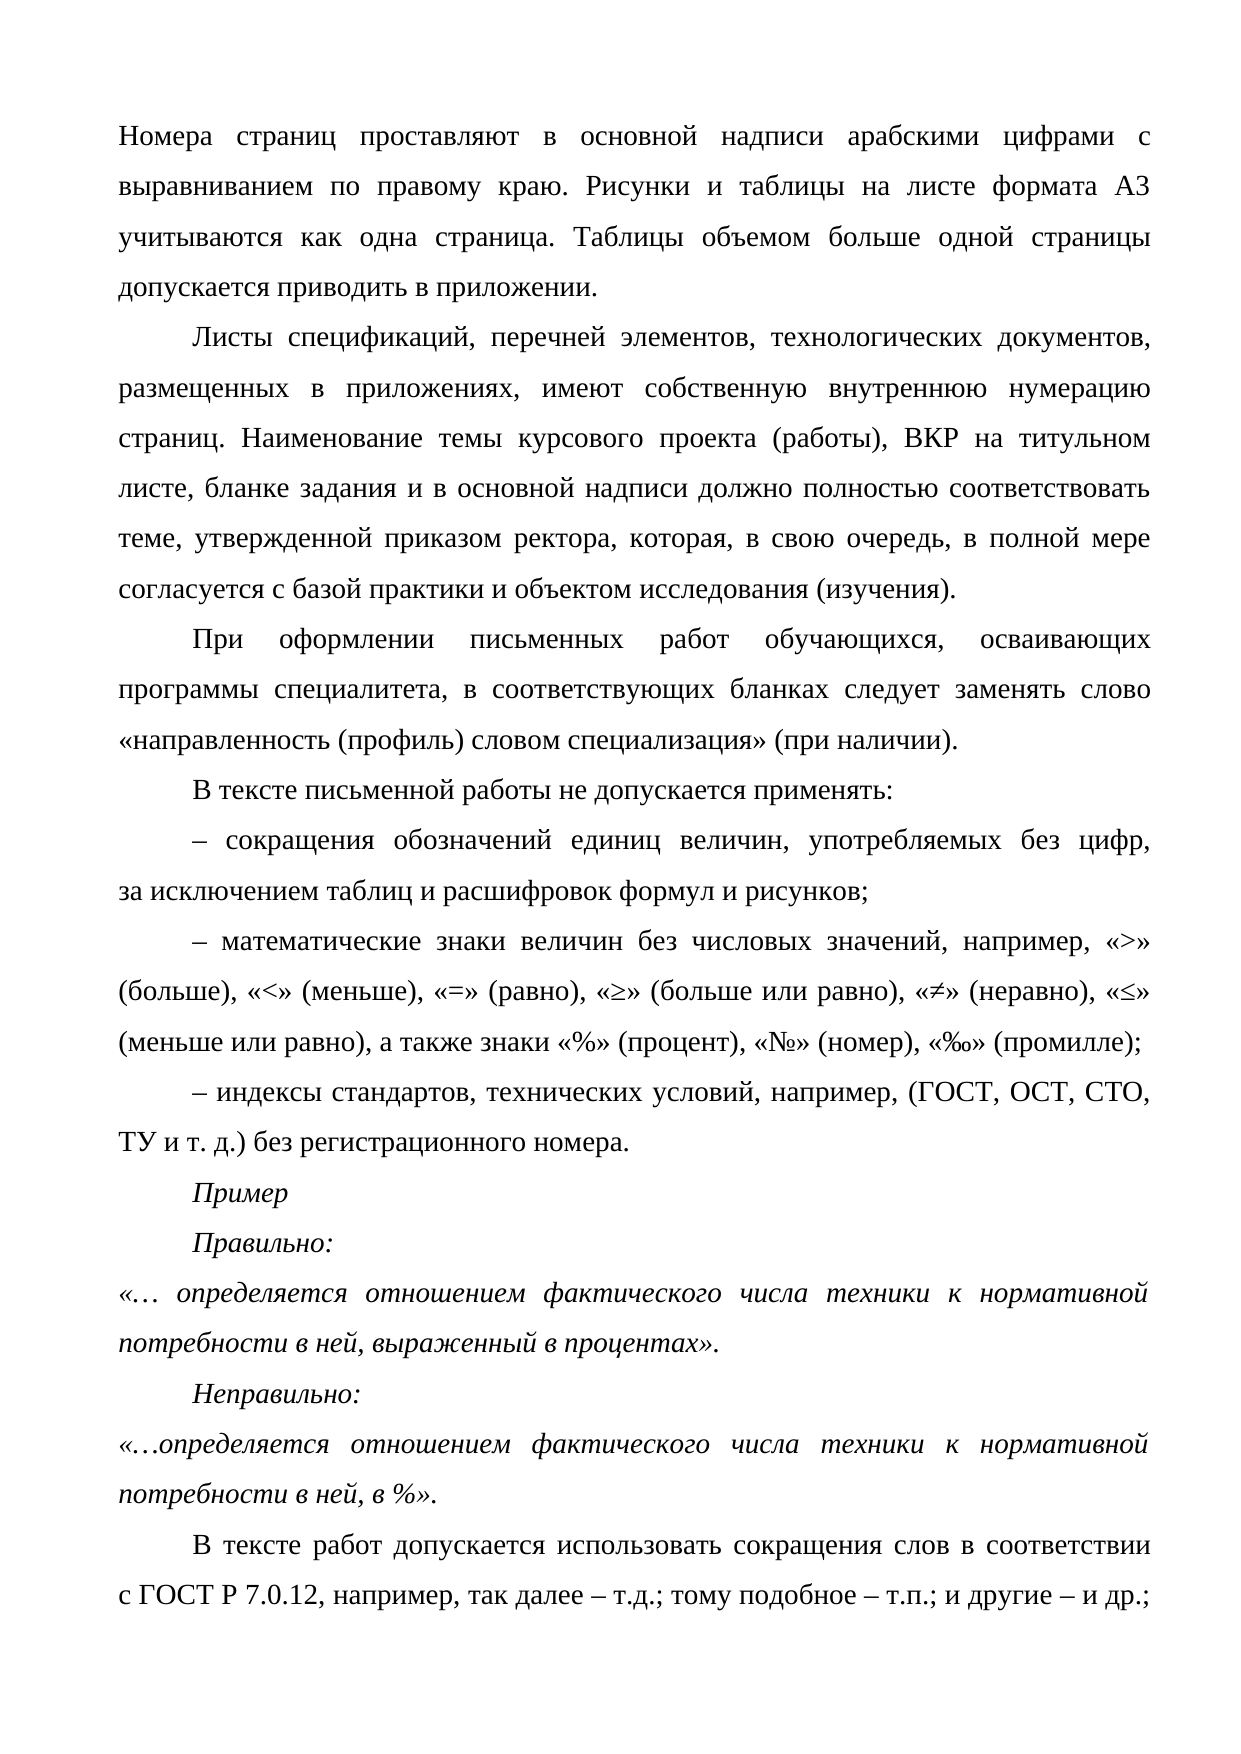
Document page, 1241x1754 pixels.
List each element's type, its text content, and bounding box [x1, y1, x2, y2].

text Пример [118, 1175, 1152, 1208]
text «… определяется отношением фактического числа техники к нормативной потребности в ней, выраженный в процентах». [118, 1275, 1152, 1359]
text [118, 118, 1152, 303]
text Листы спецификаций, перечней элементов, технологических документов, размещенных в приложениях, имеют собственную внутреннюю нумерацию страниц. Наименование темы курсового проекта (работы), ВКР на титульном листе, бланке задания и в основной надписи должно полностью соответствовать теме, утвержденной приказом ректора, которая, в свою очередь, в полной мере согласуется с базой практики и объектом исследования (изучения). [118, 319, 1152, 604]
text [118, 1527, 1152, 1611]
text «…определяется отношением фактического числа техники к нормативной потребности в ней, в %». [118, 1426, 1152, 1510]
text Неправильно: [118, 1376, 1152, 1409]
text – математические знаки величин без числовых значений, например, «>» (больше), «<» (меньше), «=» (равно), «≥» (больше или равно), «≠» (неравно), «≤» (меньше или равно), а также знаки «%» (процент), «№» (номер), «‰» (промилле); [118, 923, 1152, 1057]
text Правильно: [118, 1225, 1152, 1258]
text В тексте письменной работы не допускается применять: [118, 772, 1152, 806]
text – сокращения обозначений единиц величин, употребляемых без цифр, за исключением таблиц и расшифровок формул и рисунков; [118, 822, 1152, 906]
text При оформлении письменных работ обучающихся, осваивающих программы специалитета, в соответствующих бланках следует заменять слово «направленность (профиль) словом специализация» (при наличии). [118, 621, 1152, 755]
text – индексы стандартов, технических условий, например, (ГОСТ, ОСТ, СТО, ТУ и т. д.) без регистрационного номера. [118, 1074, 1152, 1158]
